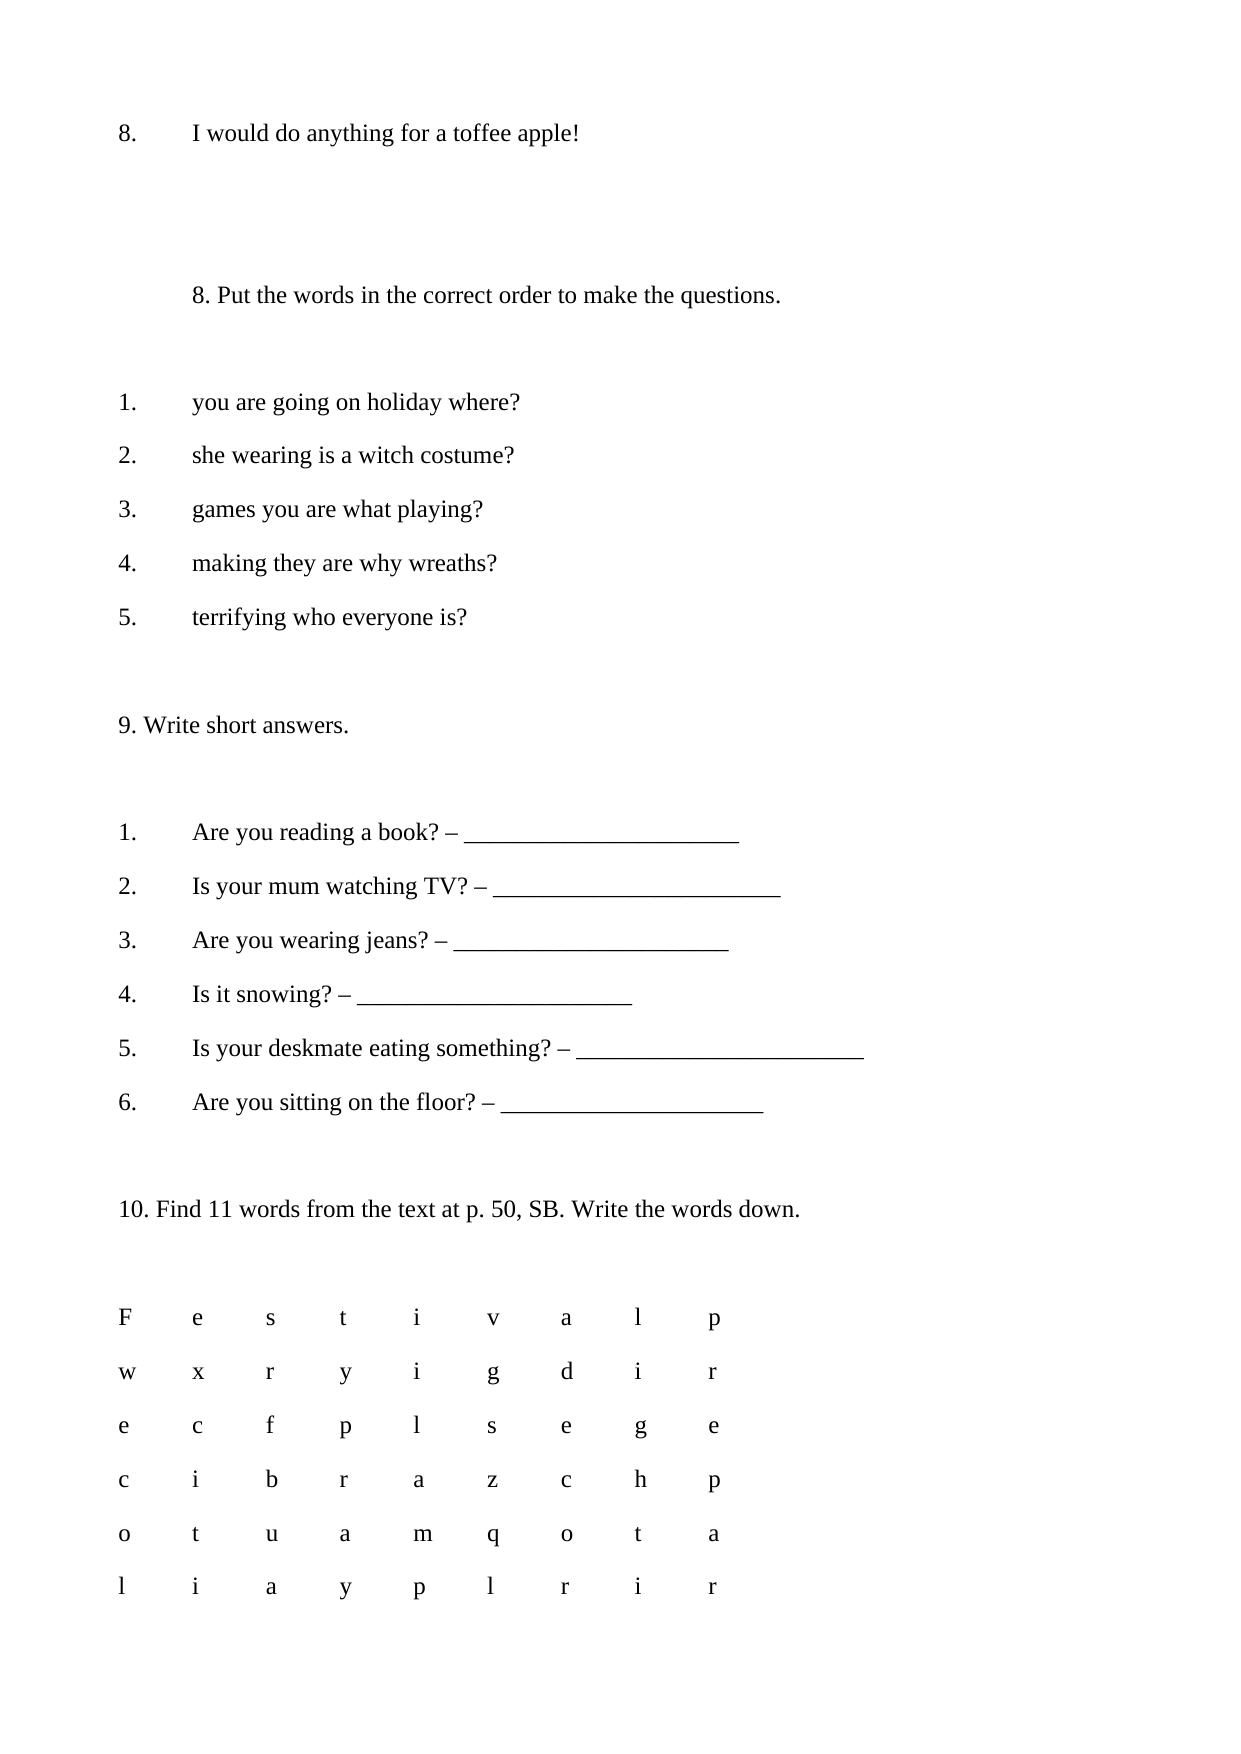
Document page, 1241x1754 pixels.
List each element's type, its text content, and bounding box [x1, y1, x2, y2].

text 10. Find 11 words from the text at p. 50, SB. Write the words down. [118, 1194, 1122, 1223]
text 3. Are you wearing jeans? – ______________________ [118, 925, 1122, 954]
text 1. you are going on holiday where? [118, 387, 1122, 415]
text 6. Are you sitting on the floor? – _____________________ [118, 1087, 1122, 1116]
text w x r y i g d i r [118, 1356, 1122, 1385]
text c i b r a z c h p [118, 1464, 1122, 1492]
text o t u a m q o t a [118, 1518, 1122, 1546]
text 2. she wearing is a witch costume? [118, 441, 1122, 469]
text 4. making they are why wreaths? [118, 548, 1122, 577]
text 4. Is it snowing? – ______________________ [118, 979, 1122, 1008]
text 3. games you are what playing? [118, 494, 1122, 523]
text 1. Are you reading a book? – ______________________ [118, 817, 1122, 846]
text 2. Is your mum watching TV? – _______________________ [118, 871, 1122, 900]
text 5. terrifying who everyone is? [118, 602, 1122, 631]
text l i a y p l r i r [118, 1571, 1122, 1600]
text 8. I would do anything for a toffee apple! [118, 118, 1122, 147]
text 9. Write short answers. [118, 710, 1122, 738]
text F e s t i v a l p [118, 1302, 1122, 1331]
text 5. Is your deskmate eating something? – _______________________ [118, 1033, 1122, 1062]
text e c f p l s e g e [118, 1410, 1122, 1439]
text 8. Put the words in the correct order to make the questions. [118, 280, 1122, 308]
